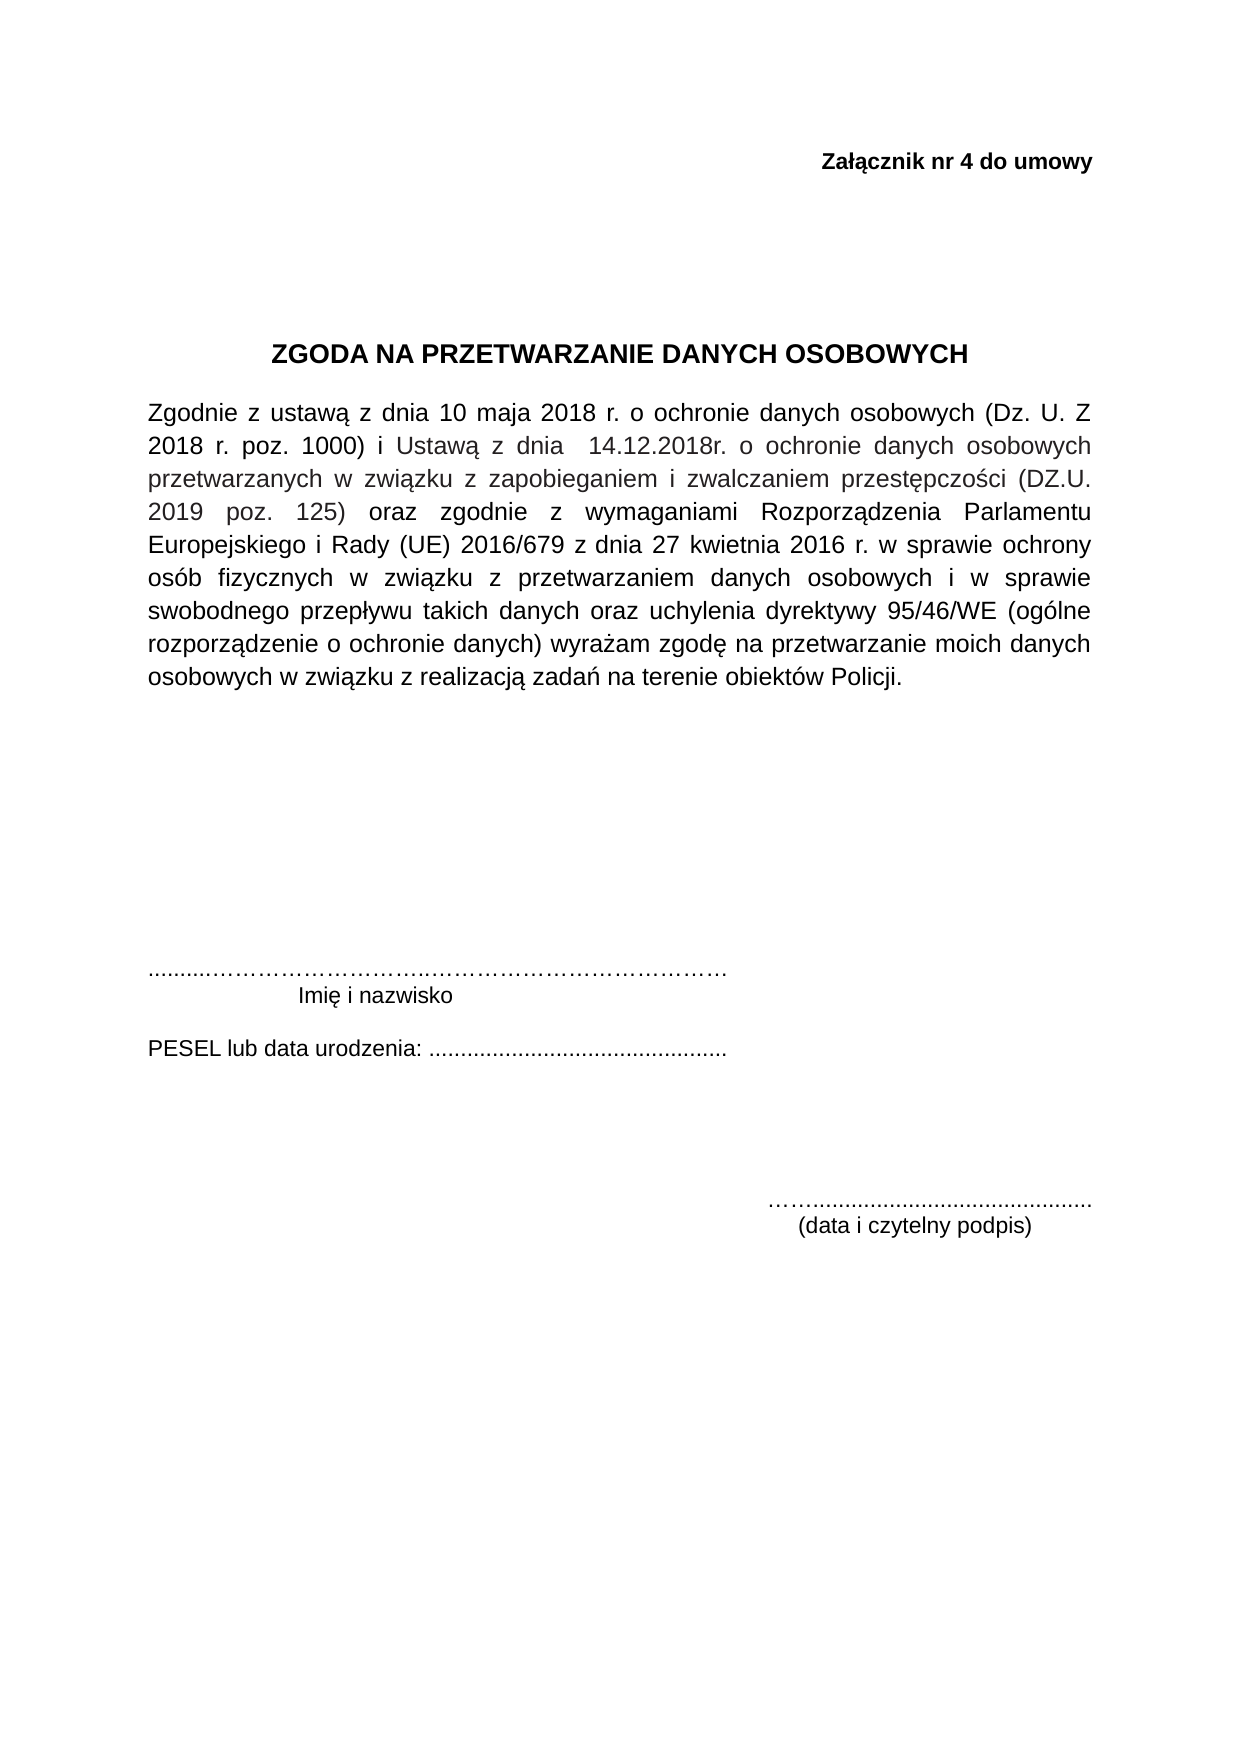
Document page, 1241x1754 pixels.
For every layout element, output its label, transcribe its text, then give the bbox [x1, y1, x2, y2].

text PESEL lub data urodzenia: ............................................... [148, 1034, 1093, 1061]
text Zgodnie z ustawą z dnia 10 maja 2018 r. o ochronie danych osobowych (Dz. U. Z 2018 r. poz. 1000) i Ustawą z dnia 14.12.2018r. o ochronie danych osobowych przetwarzanych w związku z zapobieganiem i zwalczaniem przestępczości (DZ.U. 2019 poz. 125) oraz zgodnie z wymaganiami Rozporządzenia Parlamentu Europejskiego i Rady (UE) 2016/679 z dnia 27 kwietnia 2016 r. w sprawie ochrony osób fizycznych w związku z przetwarzaniem danych osobowych i w sprawie swobodnego przepływu takich danych oraz uchylenia dyrektywy 95/46/WE (ogólne rozporządzenie o ochronie danych) wyrażam zgodę na przetwarzanie moich danych osobowych w związku z realizacją zadań na terenie obiektów Policji. [148, 398, 1093, 691]
text Imię i nazwisko [221, 982, 1093, 1008]
text ……............................................ [148, 1186, 1093, 1212]
text ZGODA NA PRZETWARZANIE DANYCH OSOBOWYCH [148, 338, 1093, 369]
text Załącznik nr 4 do umowy [192, 148, 1093, 174]
text ..........………………………..………………………………… [148, 955, 1093, 982]
text (data i czytelny podpis) [664, 1212, 1093, 1238]
